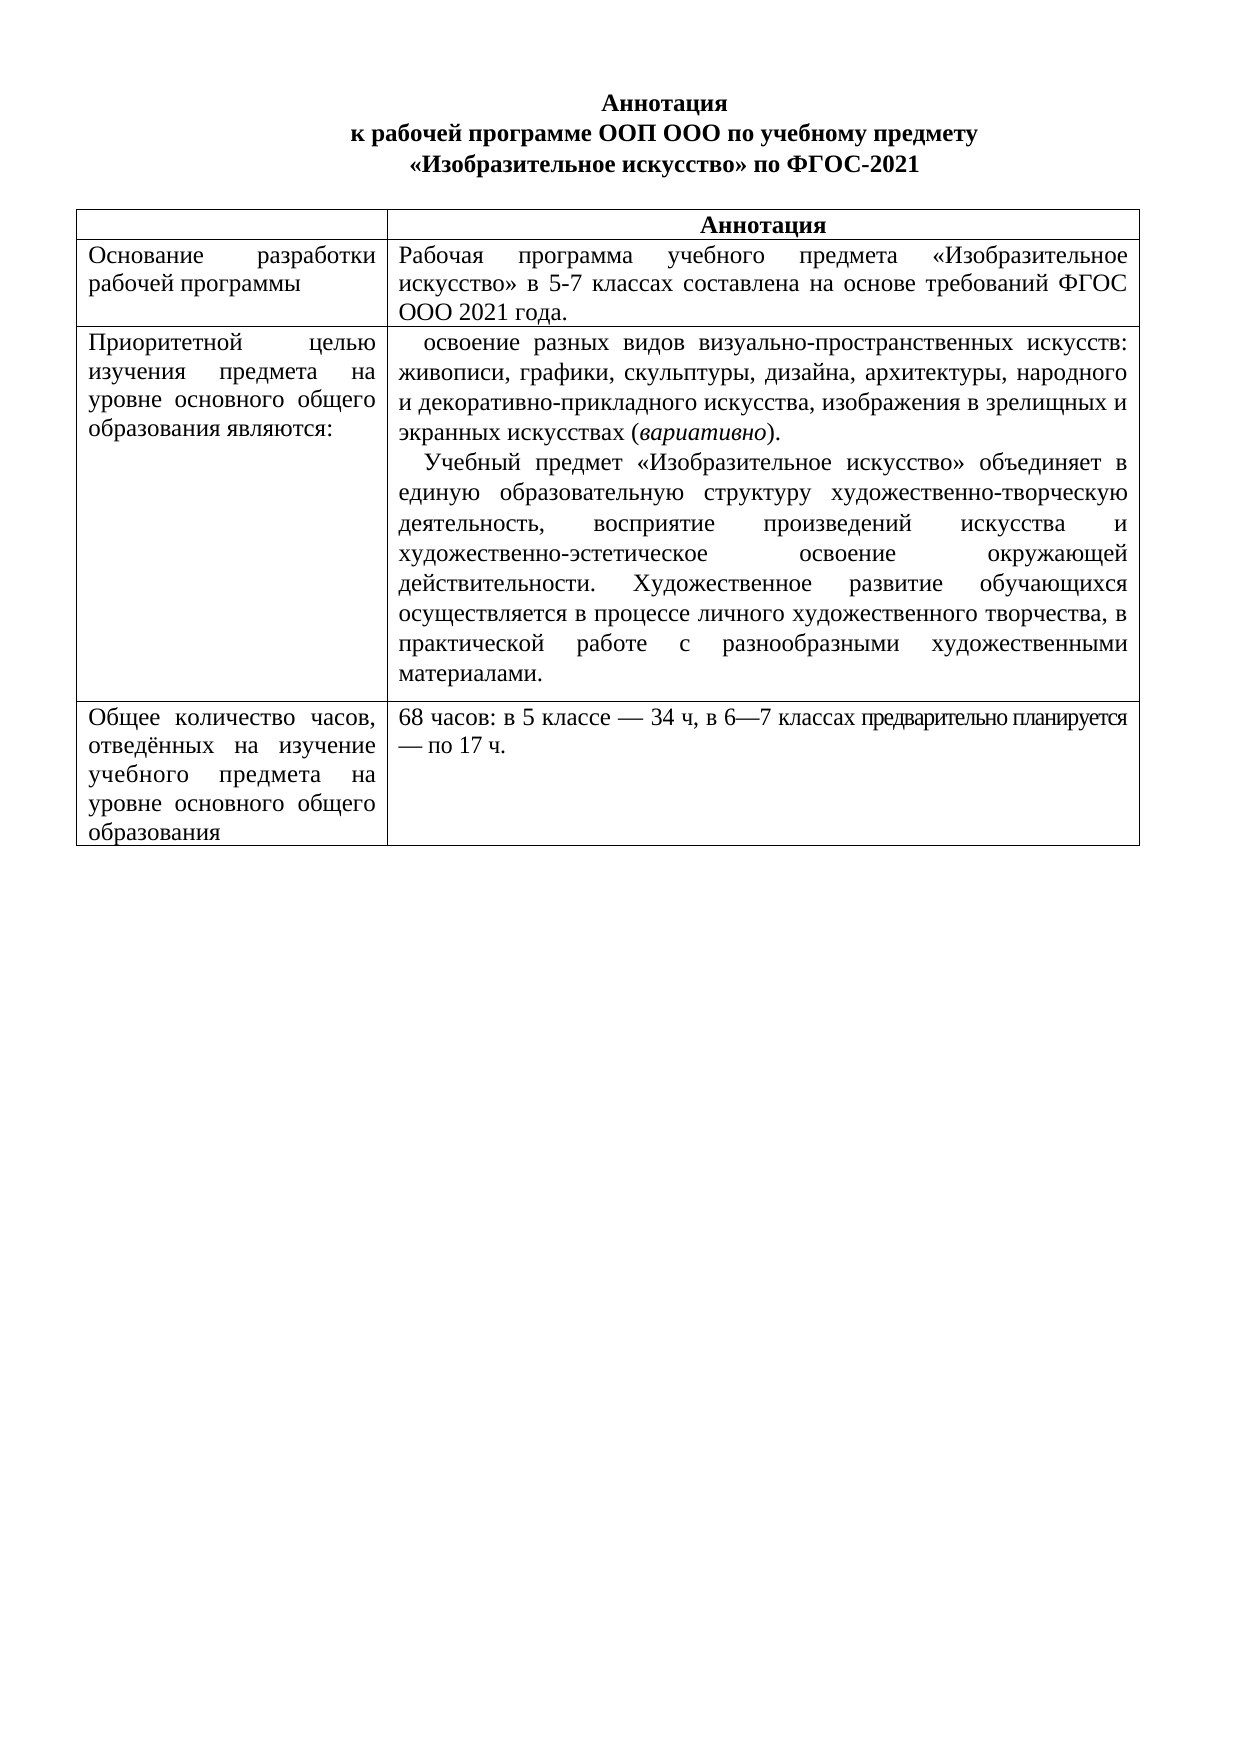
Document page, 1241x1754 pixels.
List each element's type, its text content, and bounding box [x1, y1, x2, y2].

table_cell Приоритетной целью изучения предмета на уровне основного общего образования являются: [77, 327, 387, 701]
table_header [77, 210, 387, 239]
table_cell освоение разных видов визуально-пространственных искусств: живописи, графики, скульптуры, дизайна, архитектуры, народного и декоративно-прикладного искусства, изображения в зрелищных и экранных искусствах (вариативно). Учебный предмет «Изобразительное искусство» объединяет в единую образовательную структуру художественно-творческую деятельность, восприятие произведений искусства и художественно-эстетическое освоение окружающей действительности. Художественное развитие обучающихся осуществляется в процессе личного художественного творчества, в практической работе с разнообразными художественными материалами. [388, 327, 1139, 701]
table_cell 68 часов: в 5 классе — 34 ч, в 6—7 классах предварительно планируется — по 17 ч. [388, 702, 1139, 845]
table_cell Основание разработки рабочей программы [77, 240, 387, 326]
table_cell Общее количество часов, отведённых на изучение учебного предмета на уровне основного общего образования [77, 702, 387, 845]
text Аннотация [177, 88, 1152, 117]
text к рабочей программе ООП ООО по учебному предмету [177, 118, 1152, 147]
text «Изобразительное искусство» по ФГОС-2021 [177, 149, 1152, 177]
table_header Аннотация [388, 210, 1139, 239]
table_cell Рабочая программа учебного предмета «Изобразительное искусство» в 5-7 классах составлена на основе требований ФГОС ООО 2021 года. [388, 240, 1139, 326]
